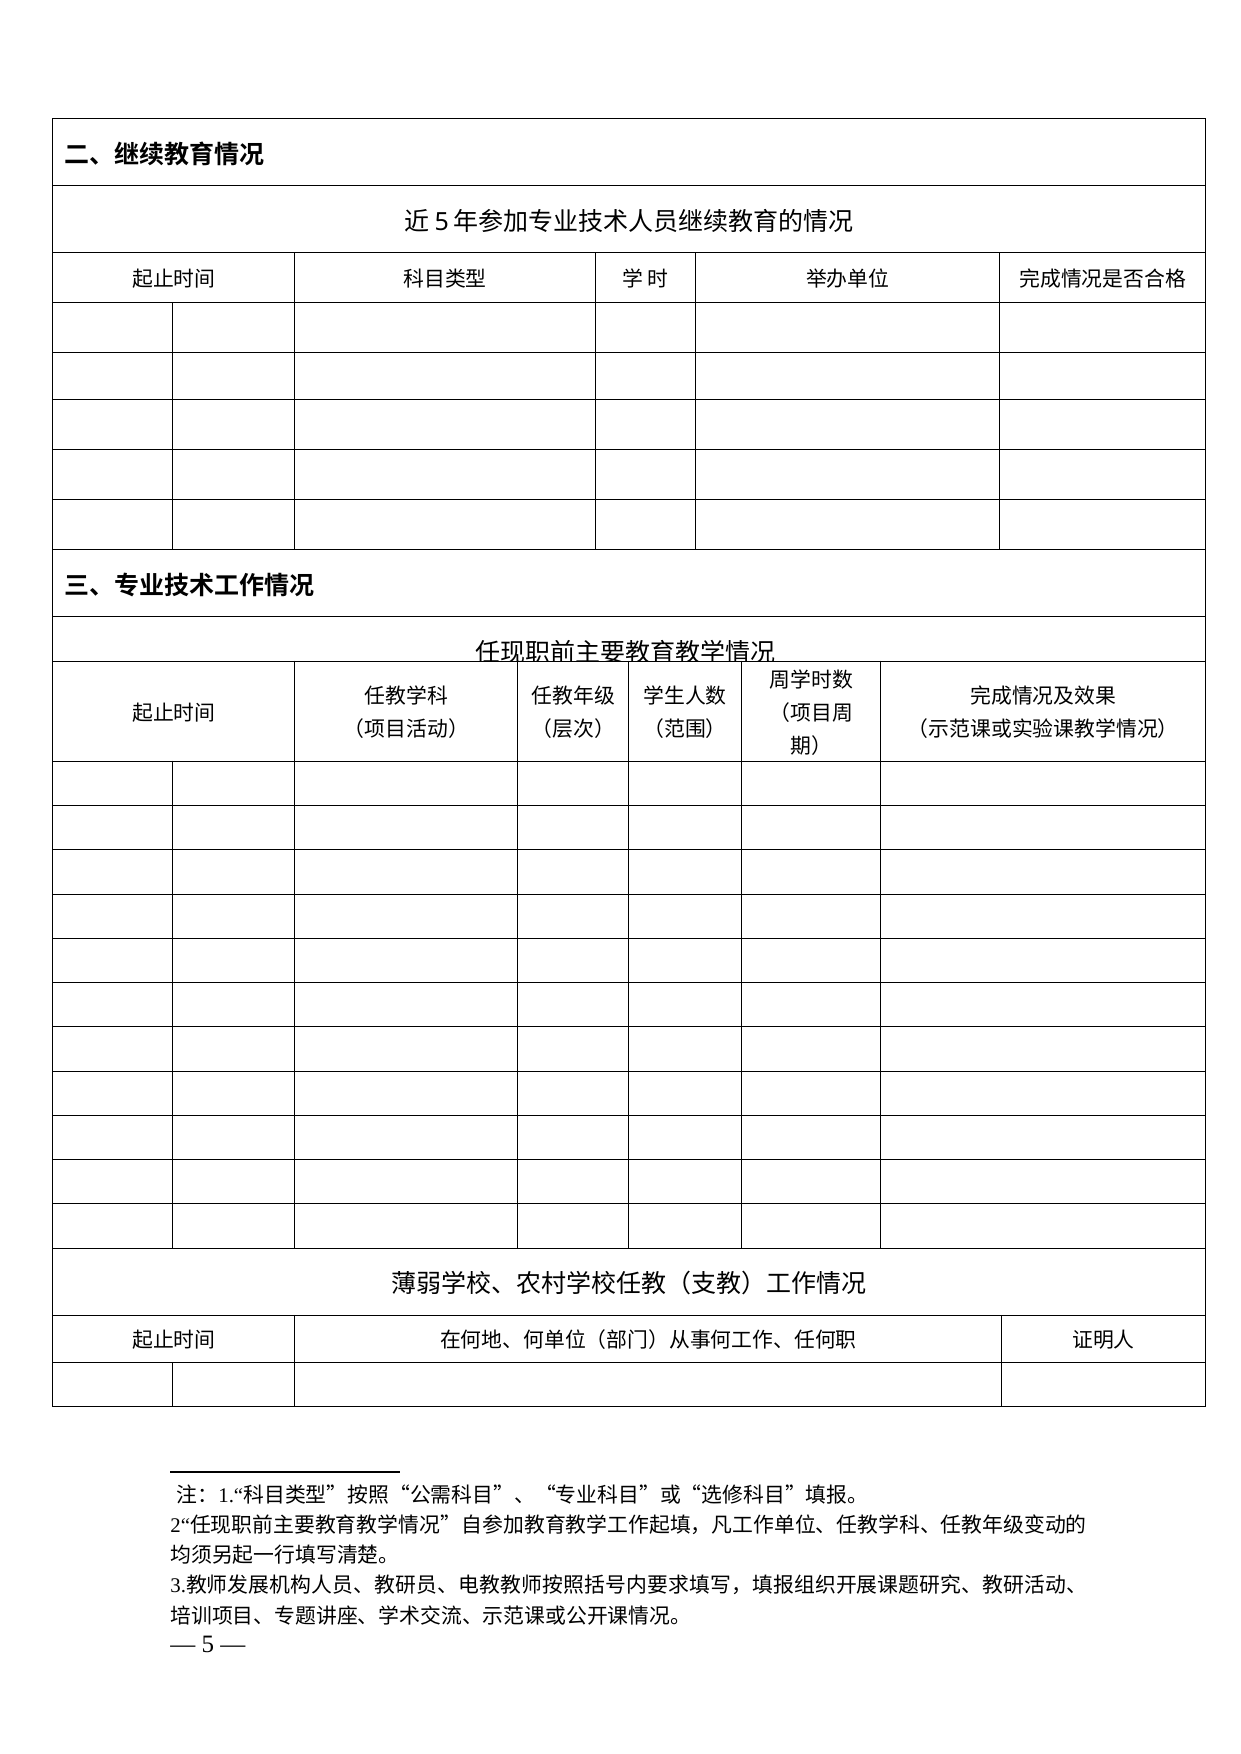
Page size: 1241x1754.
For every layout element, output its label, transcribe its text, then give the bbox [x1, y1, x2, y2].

table_cell [53, 939, 172, 982]
table_cell 近5年参加专业技术人员继续教育的情况 [53, 186, 1205, 252]
table_cell 完成情况及效果 （示范课或实验课教学情况） [881, 662, 1205, 761]
table_cell [295, 850, 517, 893]
table_cell 二、继续教育情况 [53, 119, 1205, 185]
table_cell 证明人 [1002, 1316, 1205, 1362]
table_cell [629, 1072, 741, 1115]
table_cell 完成情况是否合格 [1000, 253, 1205, 302]
table_cell [1000, 400, 1205, 449]
table_cell 起止时间 [53, 253, 294, 302]
table_cell [295, 500, 595, 549]
table_cell [596, 303, 695, 352]
table_cell [53, 1116, 172, 1159]
table_cell [881, 850, 1205, 893]
table_cell [629, 895, 741, 938]
table_cell [518, 983, 628, 1026]
table_cell [596, 400, 695, 449]
table_cell 举办单位 [696, 253, 999, 302]
table_cell [629, 1160, 741, 1203]
table_cell [518, 939, 628, 982]
table_cell [53, 895, 172, 938]
table_cell [742, 1027, 880, 1071]
table_cell [173, 895, 294, 938]
table_cell [629, 850, 741, 893]
table_cell [53, 353, 172, 399]
table_cell [881, 1160, 1205, 1203]
table_cell [518, 850, 628, 893]
table_cell [742, 983, 880, 1026]
table_cell 任教学科 （项目活动） [295, 662, 517, 761]
table_cell [53, 1363, 172, 1406]
table_cell [53, 303, 172, 352]
table_cell 三、专业技术工作情况 [53, 550, 1205, 616]
table_cell [295, 353, 595, 399]
table_cell [173, 806, 294, 849]
table_cell 任教年级 （层次） [518, 662, 628, 761]
table_cell [629, 806, 741, 849]
table_cell [173, 450, 294, 499]
table_cell [53, 500, 172, 549]
table_cell [1000, 450, 1205, 499]
table_cell [295, 983, 517, 1026]
table_cell [881, 1072, 1205, 1115]
table_cell [742, 1160, 880, 1203]
table_cell [881, 939, 1205, 982]
table_cell [881, 1027, 1205, 1071]
table_cell 薄弱学校、农村学校任教（支教）工作情况 [53, 1249, 1205, 1315]
table_cell [295, 450, 595, 499]
table_cell [518, 1116, 628, 1159]
table_cell [518, 1072, 628, 1115]
table_cell [518, 1160, 628, 1203]
table_cell [295, 303, 595, 352]
table_cell [53, 450, 172, 499]
table_cell [881, 983, 1205, 1026]
table_cell [629, 1116, 741, 1159]
table_cell [629, 1204, 741, 1248]
table_cell 起止时间 [53, 662, 294, 761]
table_cell [742, 1116, 880, 1159]
table_cell [173, 303, 294, 352]
table_cell [742, 1072, 880, 1115]
table_cell [295, 400, 595, 449]
table_cell [295, 1204, 517, 1248]
table_cell [53, 850, 172, 893]
table_cell [53, 400, 172, 449]
table_cell [629, 762, 741, 805]
table_cell [742, 850, 880, 893]
table_cell [295, 1027, 517, 1071]
table_cell [696, 500, 999, 549]
table_cell [173, 1160, 294, 1203]
table_cell [53, 1072, 172, 1115]
table_cell [518, 762, 628, 805]
table_cell 在何地、何单位（部门）从事何工作、任何职 [295, 1316, 1001, 1362]
table_cell [742, 762, 880, 805]
table_cell [629, 983, 741, 1026]
table_cell [881, 895, 1205, 938]
table_cell [1000, 500, 1205, 549]
table_cell [696, 353, 999, 399]
table_cell [173, 762, 294, 805]
table_cell 学生人数 （范围） [629, 662, 741, 761]
table_cell [742, 1204, 880, 1248]
table_cell [295, 1072, 517, 1115]
table_cell [53, 806, 172, 849]
table_cell [173, 500, 294, 549]
table_cell [629, 1027, 741, 1071]
table_cell [295, 895, 517, 938]
table_cell [295, 806, 517, 849]
table_cell [518, 895, 628, 938]
table_cell [881, 762, 1205, 805]
table_cell [173, 850, 294, 893]
table_cell [295, 1116, 517, 1159]
table_cell [173, 353, 294, 399]
table_cell [173, 1072, 294, 1115]
table_cell [53, 1027, 172, 1071]
table_cell [173, 939, 294, 982]
table_cell [53, 983, 172, 1026]
table_cell 周学时数 （项目周期） [742, 662, 880, 761]
table_cell [295, 1363, 1001, 1406]
table_cell 学 时 [596, 253, 695, 302]
table_cell [742, 806, 880, 849]
table_cell [596, 353, 695, 399]
table_cell 科目类型 [295, 253, 595, 302]
table_cell [596, 500, 695, 549]
table_cell [881, 1204, 1205, 1248]
table_cell [742, 895, 880, 938]
table_cell 任现职前主要教育教学情况 [53, 617, 1205, 661]
table_cell [881, 806, 1205, 849]
table_cell [173, 1116, 294, 1159]
table_cell [742, 939, 880, 982]
table_cell [173, 400, 294, 449]
table_cell 起止时间 [53, 1316, 294, 1362]
table_cell [596, 450, 695, 499]
table_cell [1002, 1363, 1205, 1406]
table_cell [53, 1160, 172, 1203]
table_cell [518, 1204, 628, 1248]
table_cell [1000, 353, 1205, 399]
table_cell [173, 983, 294, 1026]
table_cell [1000, 303, 1205, 352]
table_cell [53, 1204, 172, 1248]
table_cell [629, 939, 741, 982]
table_cell [518, 806, 628, 849]
table_cell [881, 1116, 1205, 1159]
table_cell [173, 1363, 294, 1406]
table_cell [53, 762, 172, 805]
table_cell [295, 1160, 517, 1203]
table_cell [295, 939, 517, 982]
table_cell [696, 303, 999, 352]
table_cell [696, 400, 999, 449]
table_cell [173, 1204, 294, 1248]
table_cell [173, 1027, 294, 1071]
table_cell [295, 762, 517, 805]
table_cell [696, 450, 999, 499]
table_cell [518, 1027, 628, 1071]
